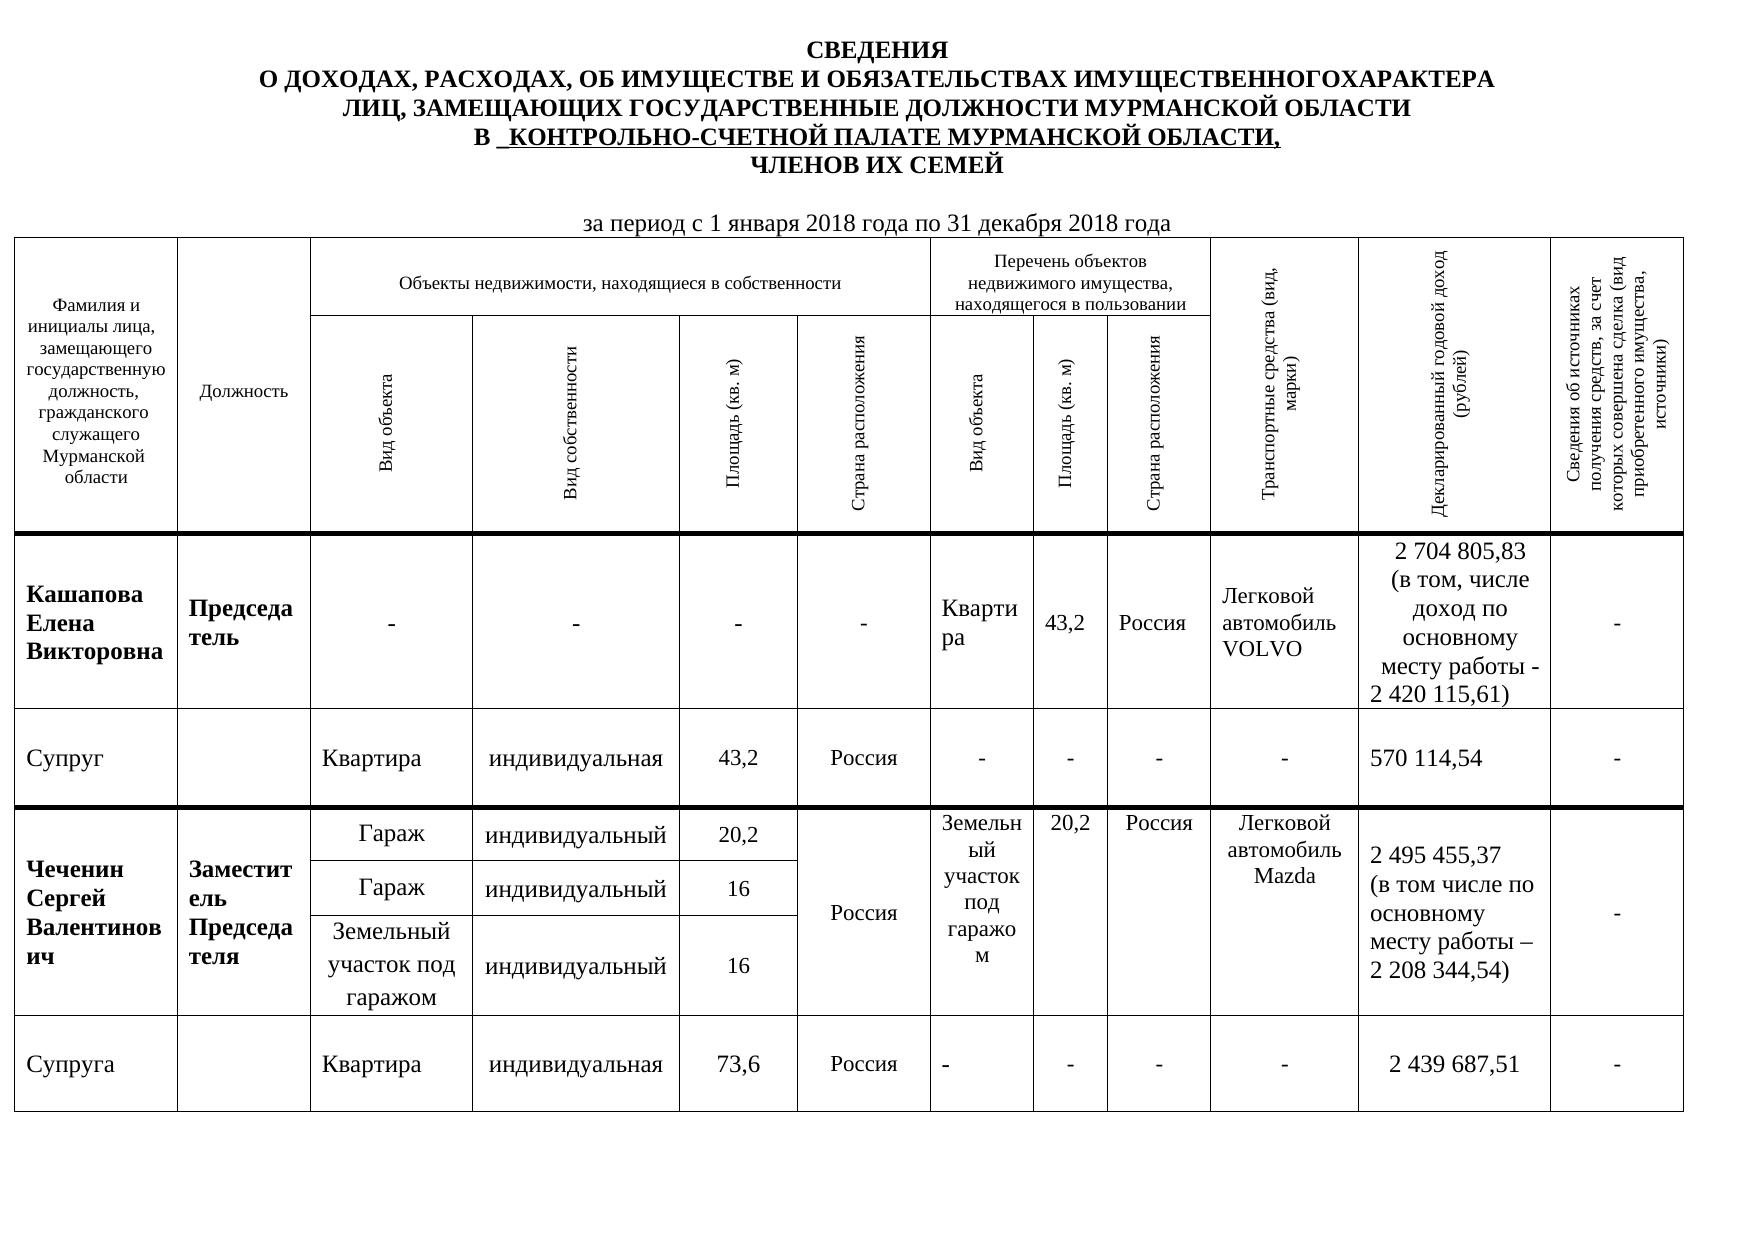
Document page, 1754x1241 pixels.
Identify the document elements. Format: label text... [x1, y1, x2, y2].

table_cell Россия [1108, 810, 1210, 1015]
text В _КОНТРОЛЬНО-СЧЕТНОЙ ПАЛАТЕ МУРМАНСКОЙ ОБЛАСТИ, [89, 122, 1665, 150]
table_header Декларированный годовой доход (рублей) [1359, 238, 1550, 531]
table_cell 20,2 [1034, 810, 1107, 1015]
table_cell Россия [798, 709, 930, 805]
table_cell Квартира [311, 1016, 472, 1111]
table_cell Россия [798, 1016, 930, 1111]
table_cell [178, 709, 310, 805]
table_cell 73,6 [680, 1016, 797, 1111]
table_cell 2 704 805,83 (в том, числе доход по основному месту работы - 2 420 115,61) [1359, 536, 1550, 708]
table_cell - [1551, 1016, 1683, 1111]
table_cell Вид объекта [931, 316, 1033, 531]
text за период с 1 января 2018 года по 31 декабря 2018 года [89, 208, 1665, 237]
table_cell 20,2 [680, 810, 797, 860]
text ЛИЦ, ЗАМЕЩАЮЩИХ ГОСУДАРСТВЕННЫЕ ДОЛЖНОСТИ МУРМАНСКОЙ ОБЛАСТИ [89, 93, 1665, 122]
table_cell Легковой автомобиль VOLVO [1211, 536, 1358, 708]
table_cell Площадь (кв. м) [1034, 316, 1107, 531]
table_cell - [1108, 1016, 1210, 1111]
table_cell Председатель [178, 536, 310, 708]
table_cell Легковой автомобиль Mazda [1211, 810, 1358, 1015]
table_cell Россия [798, 810, 930, 1015]
table_cell Страна расположения [798, 316, 930, 531]
table_cell Заместитель Председателя [178, 810, 310, 1015]
text СВЕДЕНИЯ [89, 35, 1665, 64]
table_cell Вид объекта [311, 316, 472, 531]
table_cell - [931, 1016, 1033, 1111]
table_cell Земельный участок под гаражом [311, 916, 472, 1015]
table_cell Гараж [311, 861, 472, 915]
table_cell Россия [1108, 536, 1210, 708]
table_header Должность [178, 238, 310, 531]
table_cell Страна расположения [1108, 316, 1210, 531]
table_cell - [1211, 1016, 1358, 1111]
table_cell - [1551, 709, 1683, 805]
table_cell индивидуальный [473, 810, 679, 860]
table_cell 43,2 [1034, 536, 1107, 708]
table_cell - [931, 709, 1033, 805]
table_cell Земельный участок под гаражом [931, 810, 1033, 1015]
table_cell Кашапова Елена Викторовна [15, 536, 177, 708]
table_cell [178, 1016, 310, 1111]
table_cell Гараж [311, 810, 472, 860]
table_cell - [1551, 810, 1683, 1015]
text ЧЛЕНОВ ИХ СЕМЕЙ [89, 150, 1665, 179]
table_cell индивидуальный [473, 916, 679, 1015]
table_cell - [1034, 1016, 1107, 1111]
table_cell Площадь (кв. м) [680, 316, 797, 531]
table_cell 43,2 [680, 709, 797, 805]
table_header Сведения об источниках получения средств, за счет которых совершена сделка (вид приобретенного имущества, источники) [1551, 238, 1683, 531]
table_cell 570 114,54 [1359, 709, 1550, 805]
table_cell 16 [680, 916, 797, 1015]
table_cell - [1034, 709, 1107, 805]
table_cell индивидуальная [473, 709, 679, 805]
table_cell Квартира [311, 709, 472, 805]
table_header Транспортные средства (вид, марки) [1211, 238, 1358, 531]
table_cell Чеченин Сергей Валентинович [15, 810, 177, 1015]
table_cell индивидуальная [473, 1016, 679, 1111]
table_cell - [473, 536, 679, 708]
table_cell Квартира [931, 536, 1033, 708]
table_cell 16 [680, 861, 797, 915]
table_cell 2 439 687,51 [1359, 1016, 1550, 1111]
table_cell индивидуальный [473, 861, 679, 915]
text О ДОХОДАХ, РАСХОДАХ, ОБ ИМУЩЕСТВЕ И ОБЯЗАТЕЛЬСТВАХ ИМУЩЕСТВЕННОГОХАРАКТЕРА [89, 64, 1665, 93]
table_cell Супруга [15, 1016, 177, 1111]
table_cell - [311, 536, 472, 708]
table_cell Супруг [15, 709, 177, 805]
table_cell Вид собственности [473, 316, 679, 531]
table_header Фамилия и инициалы лица, замещающего государственную должность, гражданского служащего Мурманской области [15, 238, 177, 531]
table_header Объекты недвижимости, находящиеся в собственности [311, 238, 930, 315]
table_cell - [680, 536, 797, 708]
table_cell - [1108, 709, 1210, 805]
table_cell 2 495 455,37 (в том числе по основному месту работы – 2 208 344,54) [1359, 810, 1550, 1015]
table_cell - [1211, 709, 1358, 805]
table_cell - [1551, 536, 1683, 708]
table_cell - [798, 536, 930, 708]
table_header Перечень объектов недвижимого имущества, находящегося в пользовании [931, 238, 1210, 315]
